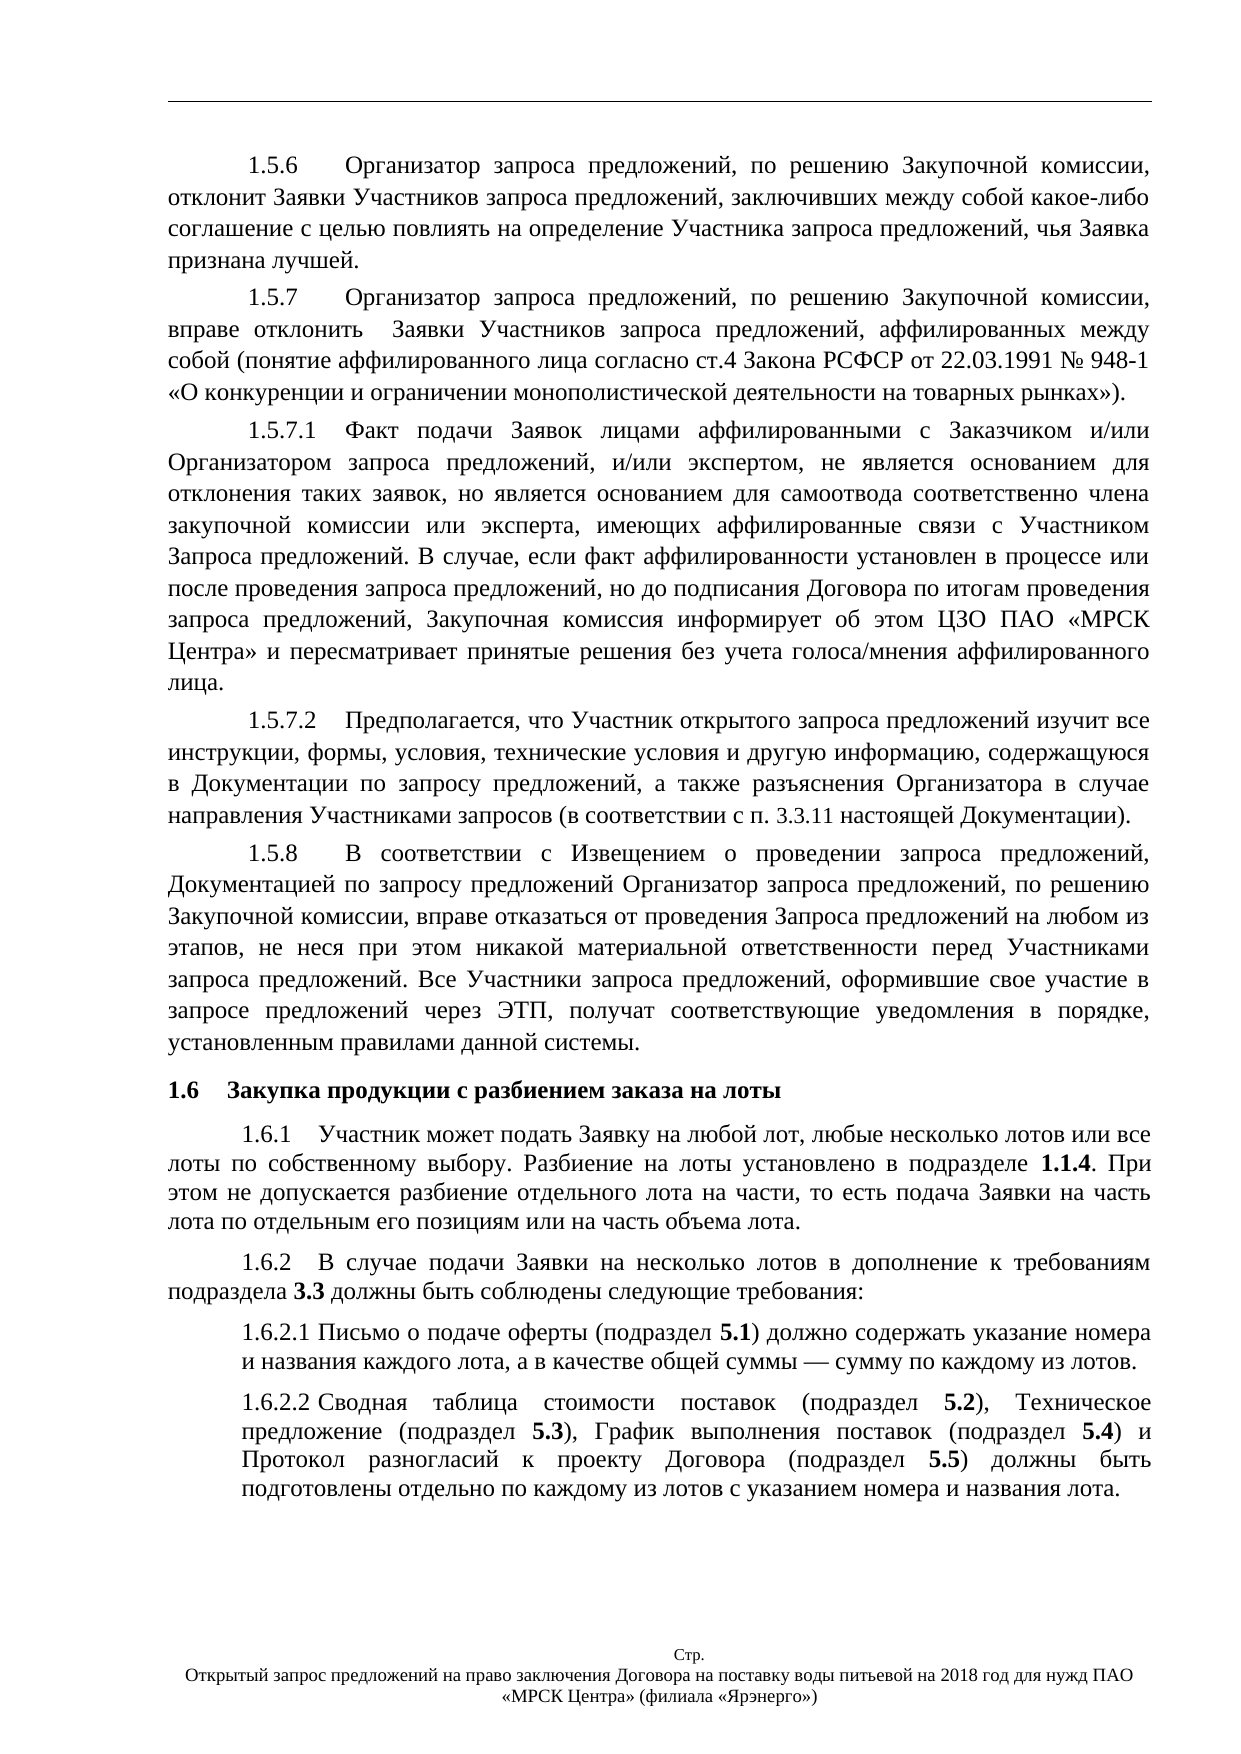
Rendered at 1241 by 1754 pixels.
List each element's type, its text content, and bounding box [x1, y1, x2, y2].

list Факт подачи Заявок лицами аффилированными с Заказчиком и/или Организатором запроса предложений, и/или экспертом, не является основанием для отклонения таких заявок, но является основанием для самоотвода соответственно члена закупочной комиссии или эксперта, имеющих аффилированные связи с Участником Запроса предложений. В случае, если факт аффилированности установлен в процессе или после проведения запроса предложений, но до подписания Договора по итогам проведения запроса предложений, Закупочная комиссия информирует об этом ЦЗО ПАО «МРСК Центра» и пересматривает принятые решения без учета голоса/мнения аффилированного лица. [168, 415, 1150, 696]
list Организатор запроса предложений, по решению Закупочной комиссии, вправе отклонить Заявки Участников запроса предложений, аффилированных между собой (понятие аффилированного лица согласно ст.4 Закона РСФСР от 22.03.1991 № 948-1 «О конкуренции и ограничении монополистической деятельности на товарных рынках»). [168, 282, 1150, 406]
list В соответствии с Извещением о проведении запроса предложений, Документацией по запросу предложений Организатор запроса предложений, по решению Закупочной комиссии, вправе отказаться от проведения Запроса предложений на любом из этапов, не неся при этом никакой материальной ответственности перед Участниками запроса предложений. Все Участники запроса предложений, оформившие свое участие в запросе предложений через ЭТП, получат соответствующие уведомления в порядке, установленным правилами данной системы. [168, 838, 1150, 1056]
subtitle Участник может подать Заявку на любой лот, любые несколько лотов или все лоты по собственному выбору. Разбиение на лоты установлено в подразделе 1.1.4. При этом не допускается разбиение отдельного лота на части, то есть подача Заявки на часть лота по отдельным его позициям или на часть объема лота. [168, 1119, 1152, 1234]
subtitle Письмо о подаче оферты (подраздел 5.1) должно содержать указание номера и названия каждого лота, а в качестве общей суммы — сумму по каждому из лотов. [241, 1317, 1152, 1374]
list Предполагается, что Участник открытого запроса предложений изучит все инструкции, формы, условия, технические условия и другую информацию, содержащуюся в Документации по запросу предложений, а также разъяснения Организатора в случае направления Участниками запросов (в соответствии с п. 3.3.11 настоящей Документации). [168, 705, 1150, 829]
subtitle В случае подачи Заявки на несколько лотов в дополнение к требованиям подраздела 3.3 должны быть соблюдены следующие требования: [168, 1247, 1152, 1304]
list Организатор запроса предложений, по решению Закупочной комиссии, отклонит Заявки Участников запроса предложений, заключивших между собой какое-либо соглашение с целью повлиять на определение Участника запроса предложений, чья Заявка признана лучшей. [168, 150, 1150, 273]
subtitle Закупка продукции с разбиением заказа на лоты [168, 1075, 1152, 1104]
subtitle Сводная таблица стоимости поставок (подраздел 5.2), Техническое предложение (подраздел 5.3), График выполнения поставок (подраздел 5.4) и Протокол разногласий к проекту Договора (подраздел 5.5) должны быть подготовлены отдельно по каждому из лотов с указанием номера и названия лота. [241, 1387, 1152, 1502]
